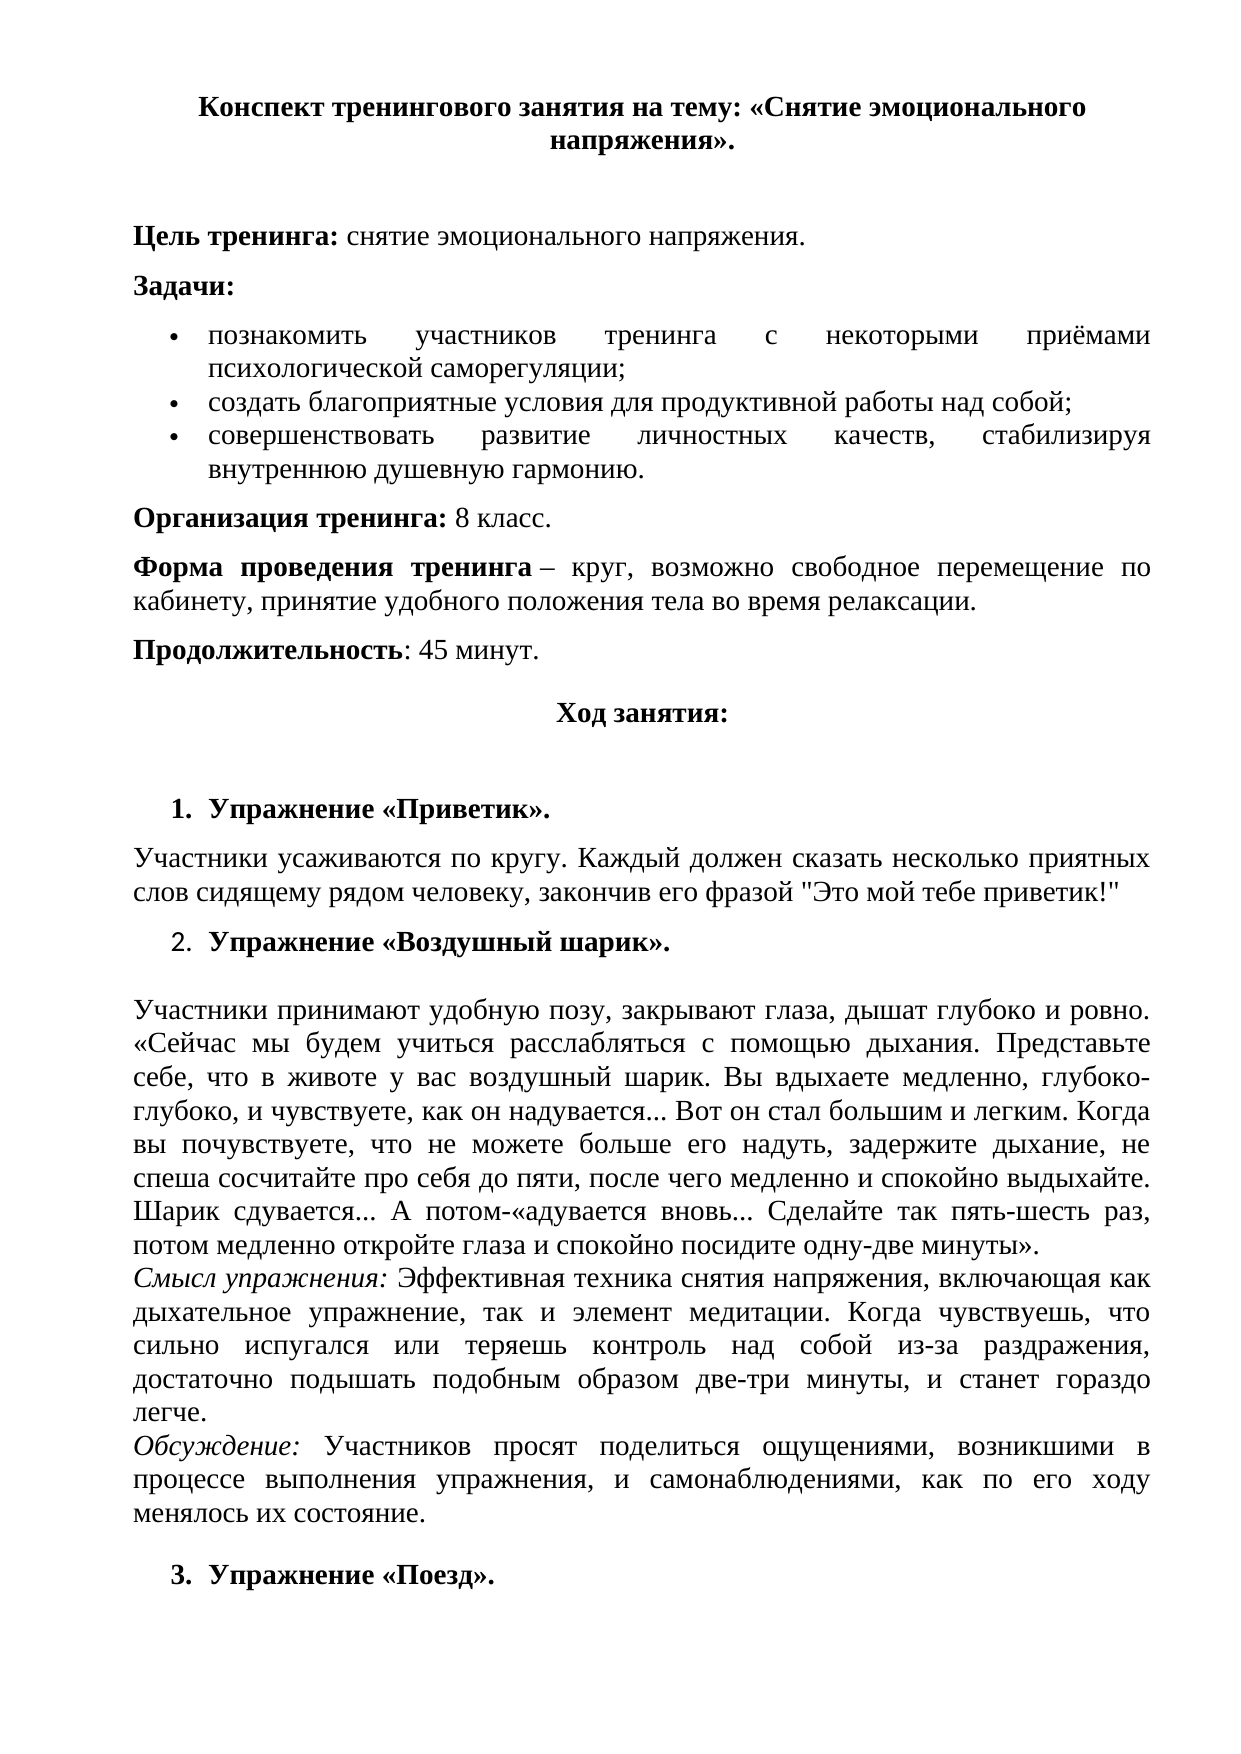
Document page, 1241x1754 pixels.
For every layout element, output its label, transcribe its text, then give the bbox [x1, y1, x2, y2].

text Обсуждение: Участников просят поделиться ощущениями, возникшими в процессе выполнения упражнения, и самонаблюдениями, как по его ходу менялось их состояние. [133, 1428, 1152, 1529]
text Участники усаживаются по кругу. Каждый должен сказать несколько приятных слов сидящему рядом человеку, закончив его фразой "Это мой тебе приветик!" [133, 840, 1152, 907]
text Продолжительность: 45 минут. [133, 632, 1152, 666]
text Смысл упражнения: Эффективная техника снятия напряжения, включающая как дыхательное упражнение, так и элемент медитации. Когда чувствуешь, что сильно испугался или теряешь контроль над собой из-за раздражения, достаточно подышать подобным образом две-три минуты, и станет гораздо легче. [133, 1260, 1152, 1428]
text Конспект тренингового занятия на тему: «Снятие эмоционального напряжения». [133, 89, 1152, 156]
text Задачи: [133, 268, 1152, 301]
text Форма проведения тренинга – круг, возможно свободное перемещение по кабинету, принятие удобного положения тела во время релаксации. [133, 549, 1152, 616]
list познакомить участников тренинга с некоторыми приёмами психологической саморегуляции; [170, 317, 1152, 384]
list совершенствовать развитие личностных качеств, стабилизируя внутреннюю душевную гармонию. [170, 417, 1152, 484]
text Участники принимают удобную позу, закрывают глаза, дышат глубоко и ровно. «Сейчас мы будем учиться расслабляться с помощью дыхания. Представьте себе, что в животе у вас воздушный шарик. Вы вдыхаете медленно, глубоко-глубоко, и чувствуете, как он надувается... Вот он стал большим и легким. Когда вы почувствуете, что не можете больше его надуть, задержите дыхание, не спеша сосчитайте про себя до пяти, после чего медленно и спокойно выдыхайте. Шарик сдувается... А потом-«адувается вновь... Сделайте так пять-шесть раз, потом медленно откройте глаза и спокойно посидите одну-две минуты». [133, 992, 1152, 1260]
list Упражнение «Приветик». [170, 791, 1152, 824]
text Организация тренинга: 8 класс. [133, 500, 1152, 534]
list Упражнение «Воздушный шарик». [170, 923, 1152, 958]
text Ход занятия: [133, 695, 1152, 728]
list Упражнение «Поезд». [170, 1557, 1152, 1591]
list создать благоприятные условия для продуктивной работы над собой; [170, 384, 1152, 417]
text Цель тренинга: снятие эмоционального напряжения. [133, 218, 1152, 252]
